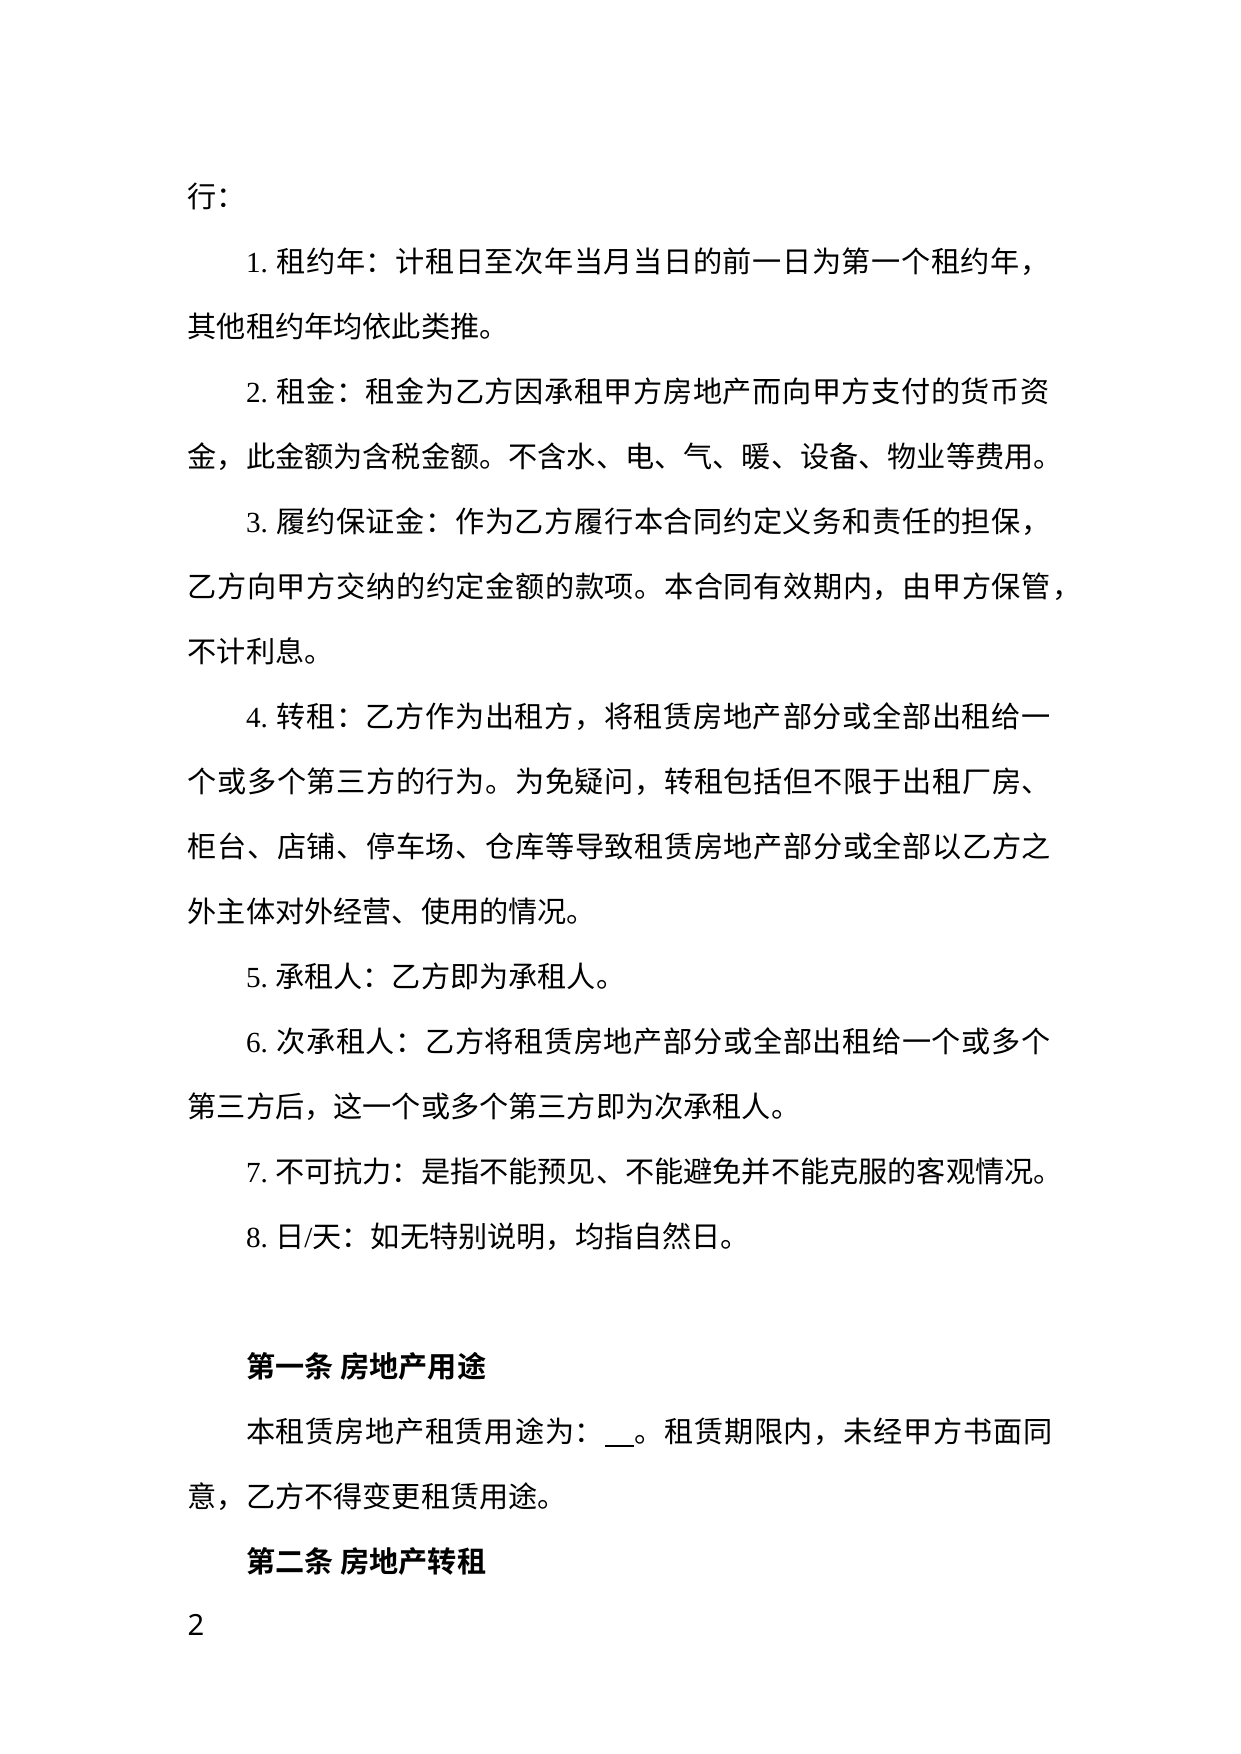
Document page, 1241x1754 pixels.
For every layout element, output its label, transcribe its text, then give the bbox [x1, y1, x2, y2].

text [187, 162, 1053, 227]
text 8. 日/天：如无特别说明，均指自然日。 [187, 1202, 1053, 1267]
text 第二条 房地产转租 [187, 1527, 1053, 1592]
text 本租赁房地产租赁用途为： 。租赁期限内，未经甲方书面同意，乙方不得变更租赁用途。 [187, 1397, 1053, 1527]
text 6. 次承租人：乙方将租赁房地产部分或全部出租给一个或多个第三方后，这一个或多个第三方即为次承租人。 [187, 1007, 1053, 1137]
text 1. 租约年：计租日至次年当月当日的前一日为第一个租约年，其他租约年均依此类推。 [187, 227, 1053, 357]
text 7. 不可抗力：是指不能预见、不能避免并不能克服的客观情况。 [187, 1137, 1053, 1202]
text 第一条 房地产用途 [187, 1332, 1053, 1397]
text 5. 承租人：乙方即为承租人。 [187, 942, 1053, 1007]
text 3. 履约保证金：作为乙方履行本合同约定义务和责任的担保，乙方向甲方交纳的约定金额的款项。本合同有效期内，由甲方保管，不计利息。 [187, 487, 1053, 682]
text 4. 转租：乙方作为出租方，将租赁房地产部分或全部出租给一个或多个第三方的行为。为免疑问，转租包括但不限于出租厂房、柜台、店铺、停车场、仓库等导致租赁房地产部分或全部以乙方之外主体对外经营、使用的情况。 [187, 682, 1053, 942]
text 2. 租金：租金为乙方因承租甲方房地产而向甲方支付的货币资金，此金额为含税金额。不含水、电、气、暖、设备、物业等费用。 [187, 357, 1053, 487]
